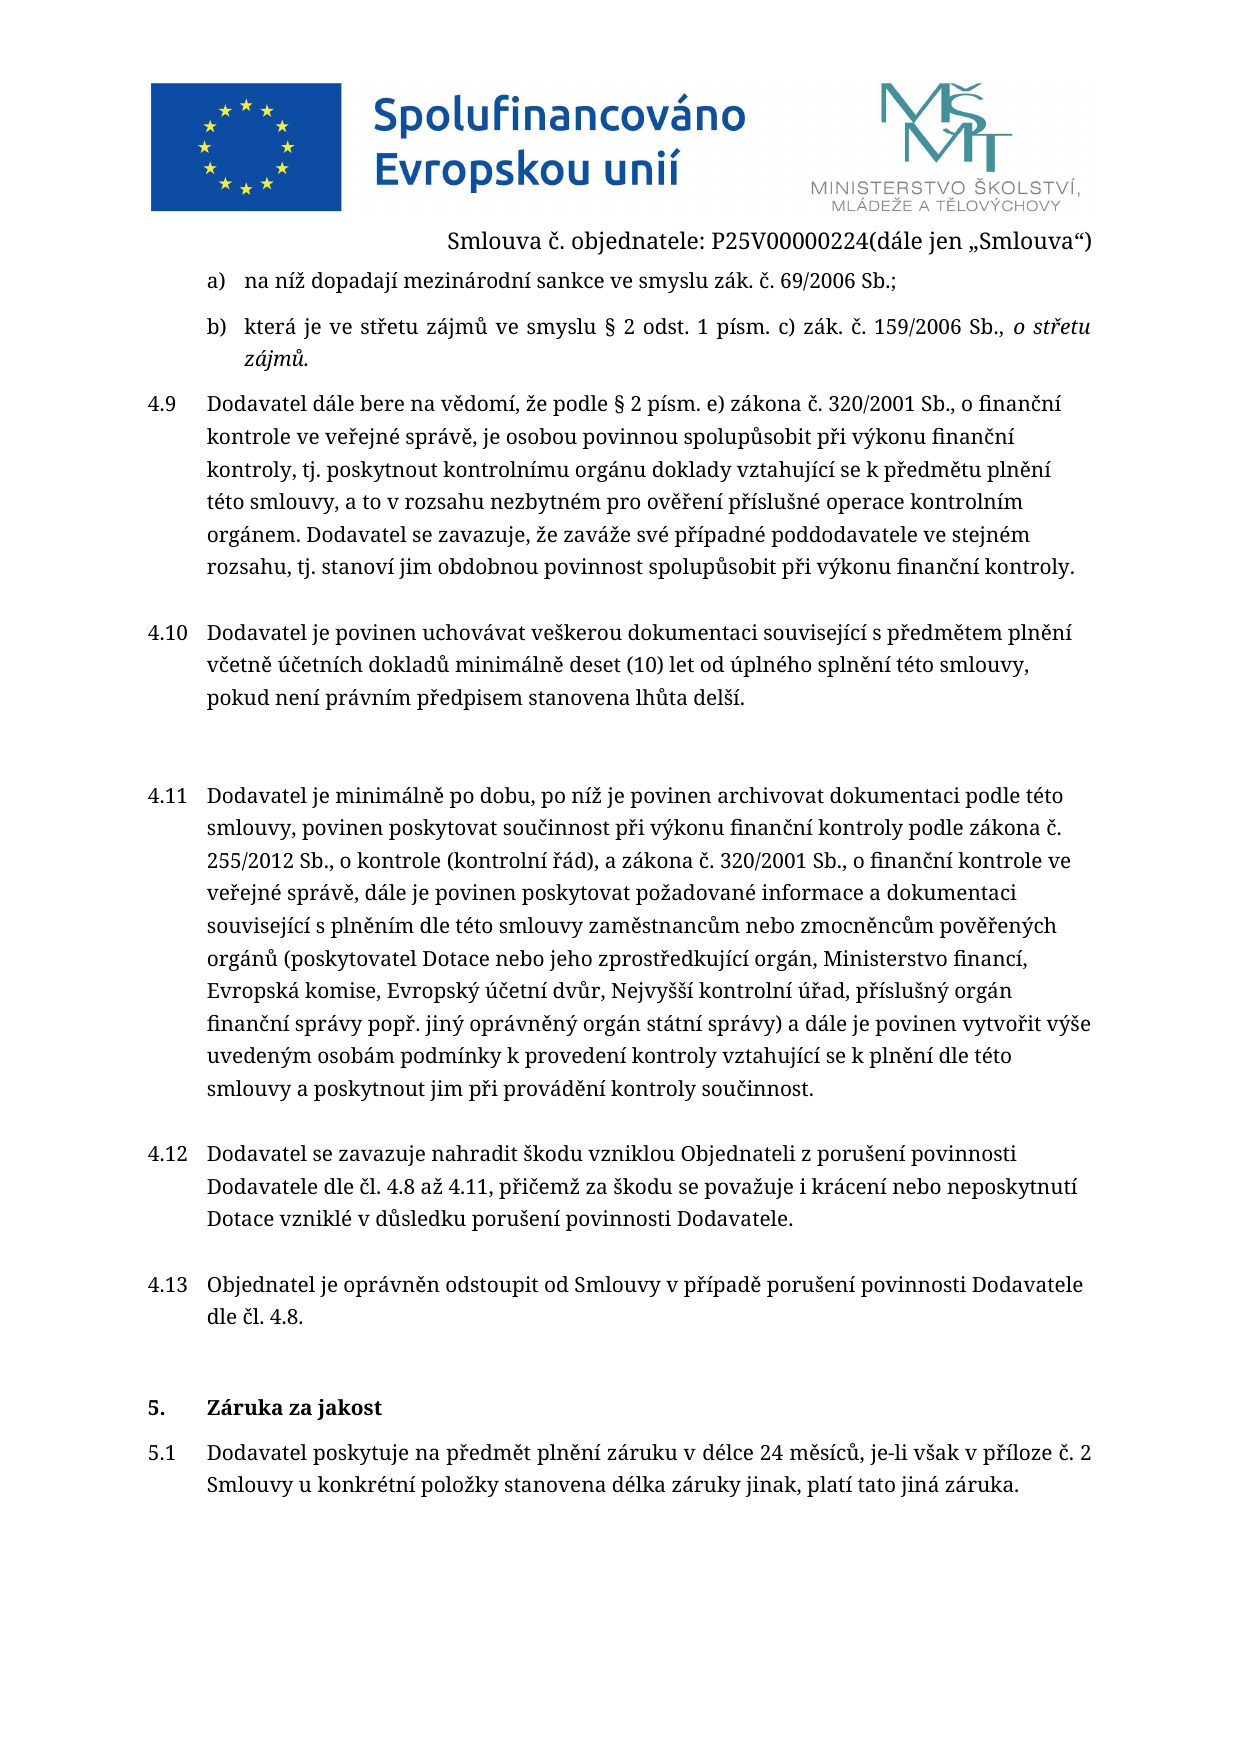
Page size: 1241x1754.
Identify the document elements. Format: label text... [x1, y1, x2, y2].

list Objednatel je oprávněn odstoupit od Smlouvy v případě porušení povinnosti Dodavatele dle čl. 4.8. [148, 1270, 1093, 1331]
list Dodavatel dále bere na vědomí, že podle § 2 písm. e) zákona č. 320/2001 Sb., o finanční kontrole ve veřejné správě, je osobou povinnou spolupůsobit při výkonu finanční kontroly, tj. poskytnout kontrolnímu orgánu doklady vztahující se k předmětu plnění této smlouvy, a to v rozsahu nezbytném pro ověření příslušné operace kontrolním orgánem. Dodavatel se zavazuje, že zaváže své případné poddodavatele ve stejném rozsahu, tj. stanoví jim obdobnou povinnost spolupůsobit při výkonu finanční kontroly. [148, 389, 1093, 581]
list Záruka za jakost [148, 1393, 1093, 1421]
list Dodavatel je povinen uchovávat veškerou dokumentaci související s předmětem plnění včetně účetních dokladů minimálně deset (10) let od úplného splnění této smlouvy, pokud není právním předpisem stanovena lhůta delší. [148, 618, 1093, 711]
list Dodavatel se zavazuje nahradit škodu vzniklou Objednateli z porušení povinnosti Dodavatele dle čl. 4.8 až 4.11, přičemž za škodu se považuje i krácení nebo neposkytnutí Dotace vzniklé v důsledku porušení povinnosti Dodavatele. [148, 1139, 1093, 1233]
list Dodavatel je minimálně po dobu, po níž je povinen archivovat dokumentaci podle této smlouvy, povinen poskytovat součinnost při výkonu finanční kontroly podle zákona č. 255/2012 Sb., o kontrole (kontrolní řád), a zákona č. 320/2001 Sb., o finanční kontrole ve veřejné správě, dále je povinen poskytovat požadované informace a dokumentaci související s plněním dle této smlouvy zaměstnancům nebo zmocněncům pověřených orgánů (poskytovatel Dotace nebo jeho zprostředkující orgán, Ministerstvo financí, Evropská komise, Evropský účetní dvůr, Nejvyšší kontrolní úřad, příslušný orgán finanční správy popř. jiný oprávněný orgán státní správy) a dále je povinen vytvořit výše uvedeným osobám podmínky k provedení kontroly vztahující se k plnění dle této smlouvy a poskytnout jim při provádění kontroly součinnost. [148, 781, 1093, 1103]
list Dodavatel poskytuje na předmět plnění záruku v délce 24 měsíců, je-li však v příloze č. 2 Smlouvy u konkrétní položky stanovena délka záruky jinak, platí tato jiná záruka. [148, 1438, 1093, 1499]
picture [147, 80, 1093, 215]
list která je ve střetu zájmů ve smyslu § 2 odst. 1 písm. c) zák. č. 159/2006 Sb., o střetu zájmů. [207, 312, 1093, 373]
list na níž dopadají mezinárodní sankce ve smyslu zák. č. 69/2006 Sb.; [207, 267, 1093, 295]
